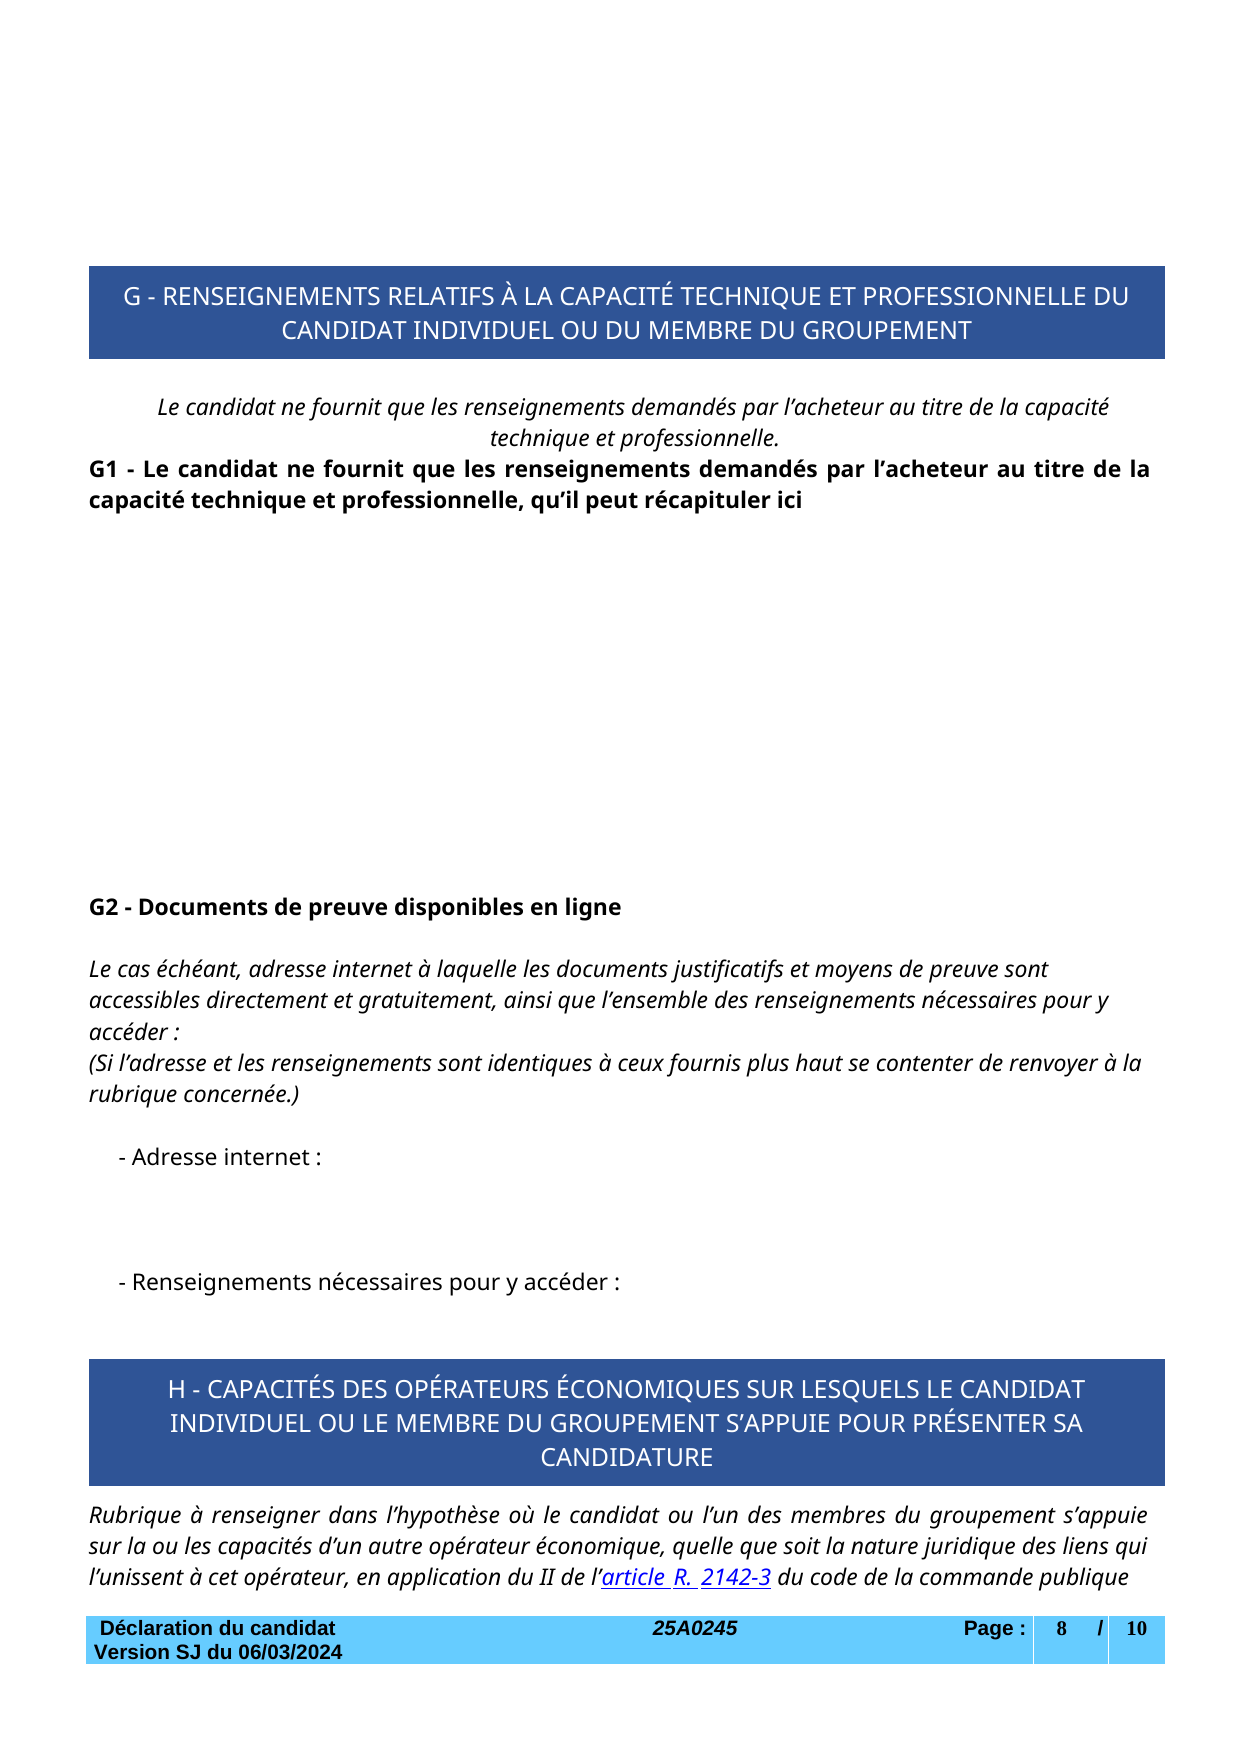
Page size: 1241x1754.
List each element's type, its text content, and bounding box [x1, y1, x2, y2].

text - Renseignements nécessaires pour y accéder : [118, 1265, 1152, 1297]
text Le cas échéant, adresse internet à laquelle les documents justificatifs et moyens de preuve sont accessibles directement et gratuitement, ainsi que l’ensemble des renseignements nécessaires pour y accéder : [89, 953, 1152, 1047]
text Rubrique à renseigner dans l’hypothèse où le candidat ou l’un des membres du groupement s’appuie sur la ou les capacités d’un autre opérateur économique, quelle que soit la nature juridique des liens qui l’unissent à cet opérateur, en application du II de l’article R. 2142-3 du code de la commande publique [89, 1499, 1152, 1593]
table_header H - Capacités des opérateurs économiques sur lesquels le candidat individuel ou le membre du groupement s’appuie pour présenter sa candidature [89, 1359, 1165, 1486]
text - Adresse internet : [118, 1140, 1152, 1172]
text G1 - Le candidat ne fournit que les renseignements demandés par l’acheteur au titre de la capacité technique et professionnelle, qu’il peut récapituler ici [89, 453, 1152, 515]
text G2 - Documents de preuve disponibles en ligne [89, 890, 1152, 922]
table_header G - Renseignements relatifs à la capacité technique et professionnelle du candidat individuel ou du membre du groupement [89, 266, 1165, 359]
text Le candidat ne fournit que les renseignements demandés par l’acheteur au titre de la capacité technique et professionnelle. [118, 390, 1152, 453]
text (Si l’adresse et les renseignements sont identiques à ceux fournis plus haut se contenter de renvoyer à la rubrique concernée.) [89, 1047, 1152, 1109]
